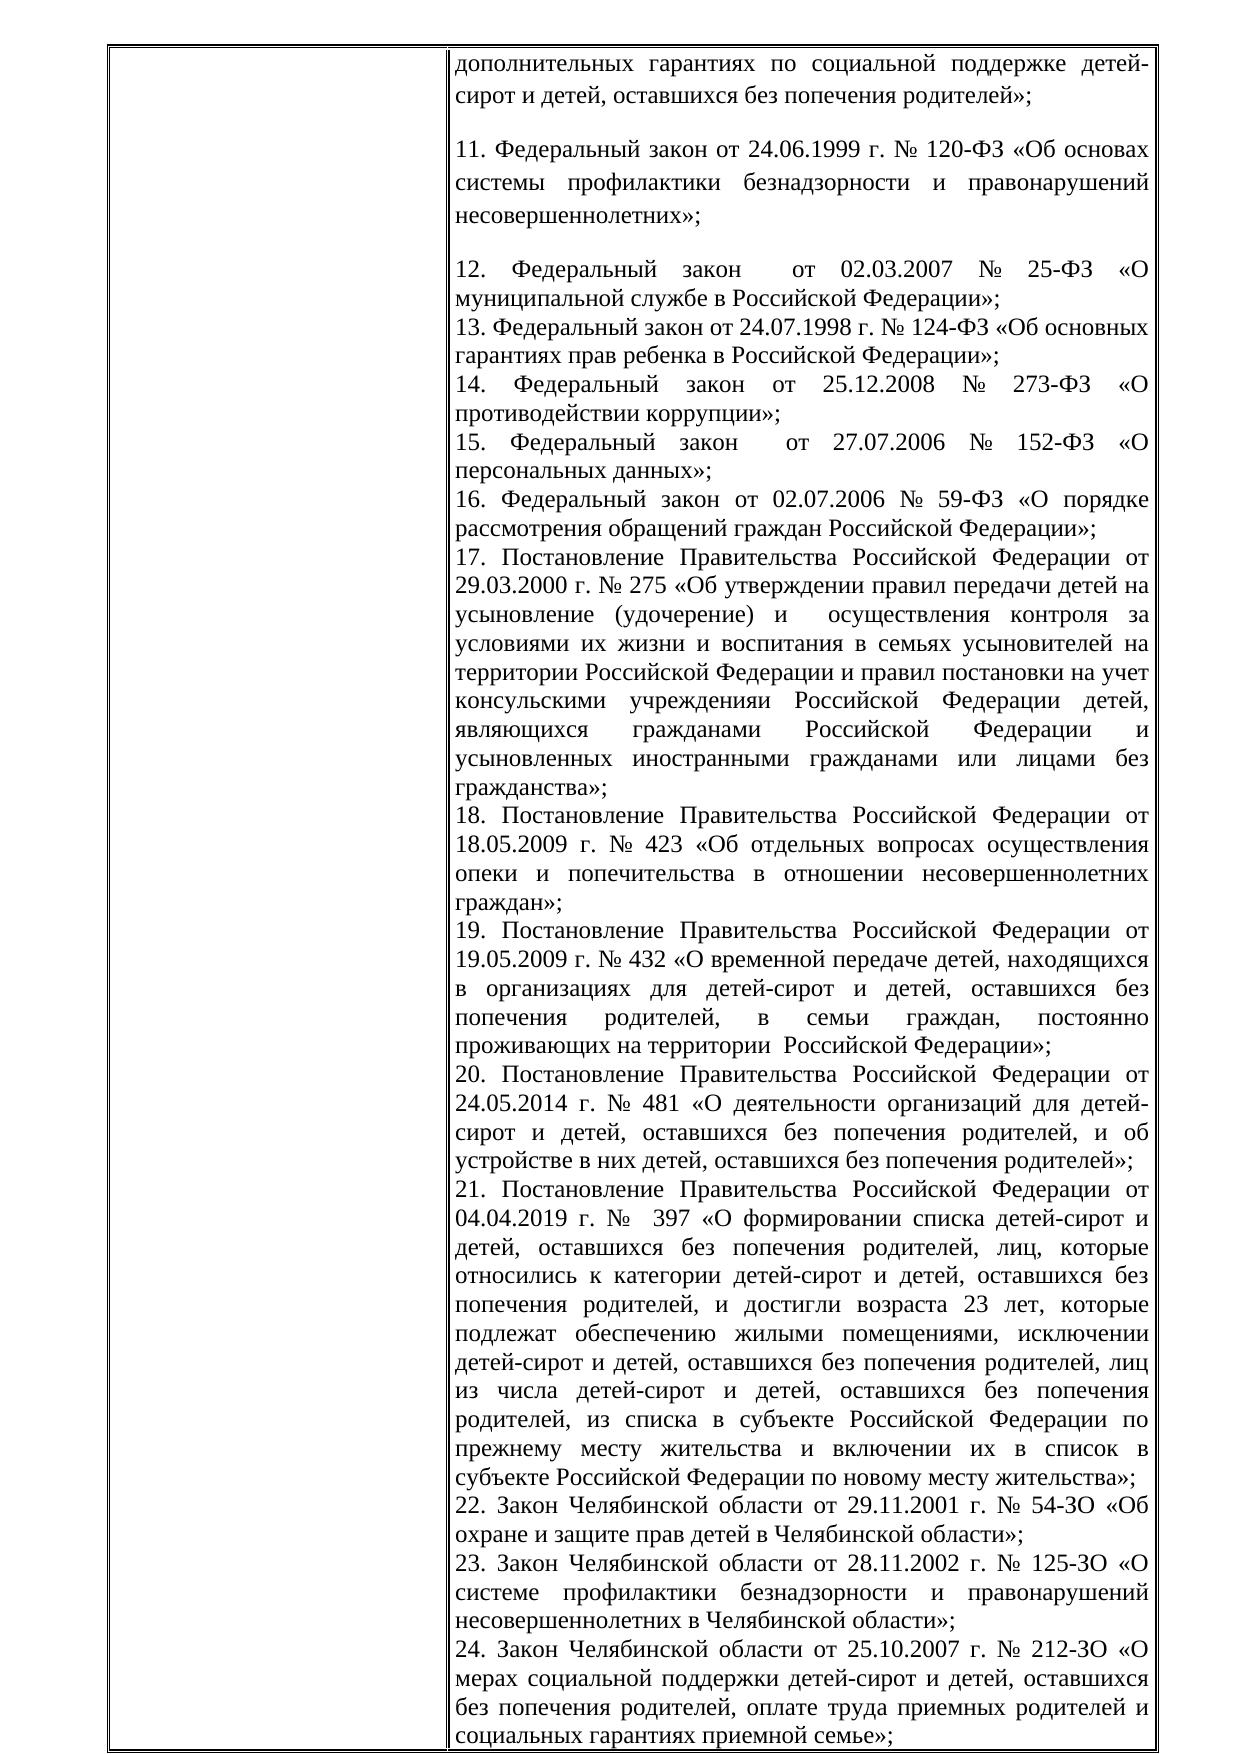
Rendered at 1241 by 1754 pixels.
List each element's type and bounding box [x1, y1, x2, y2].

table_cell [448, 48, 1155, 1749]
table_cell [110, 46, 448, 1749]
